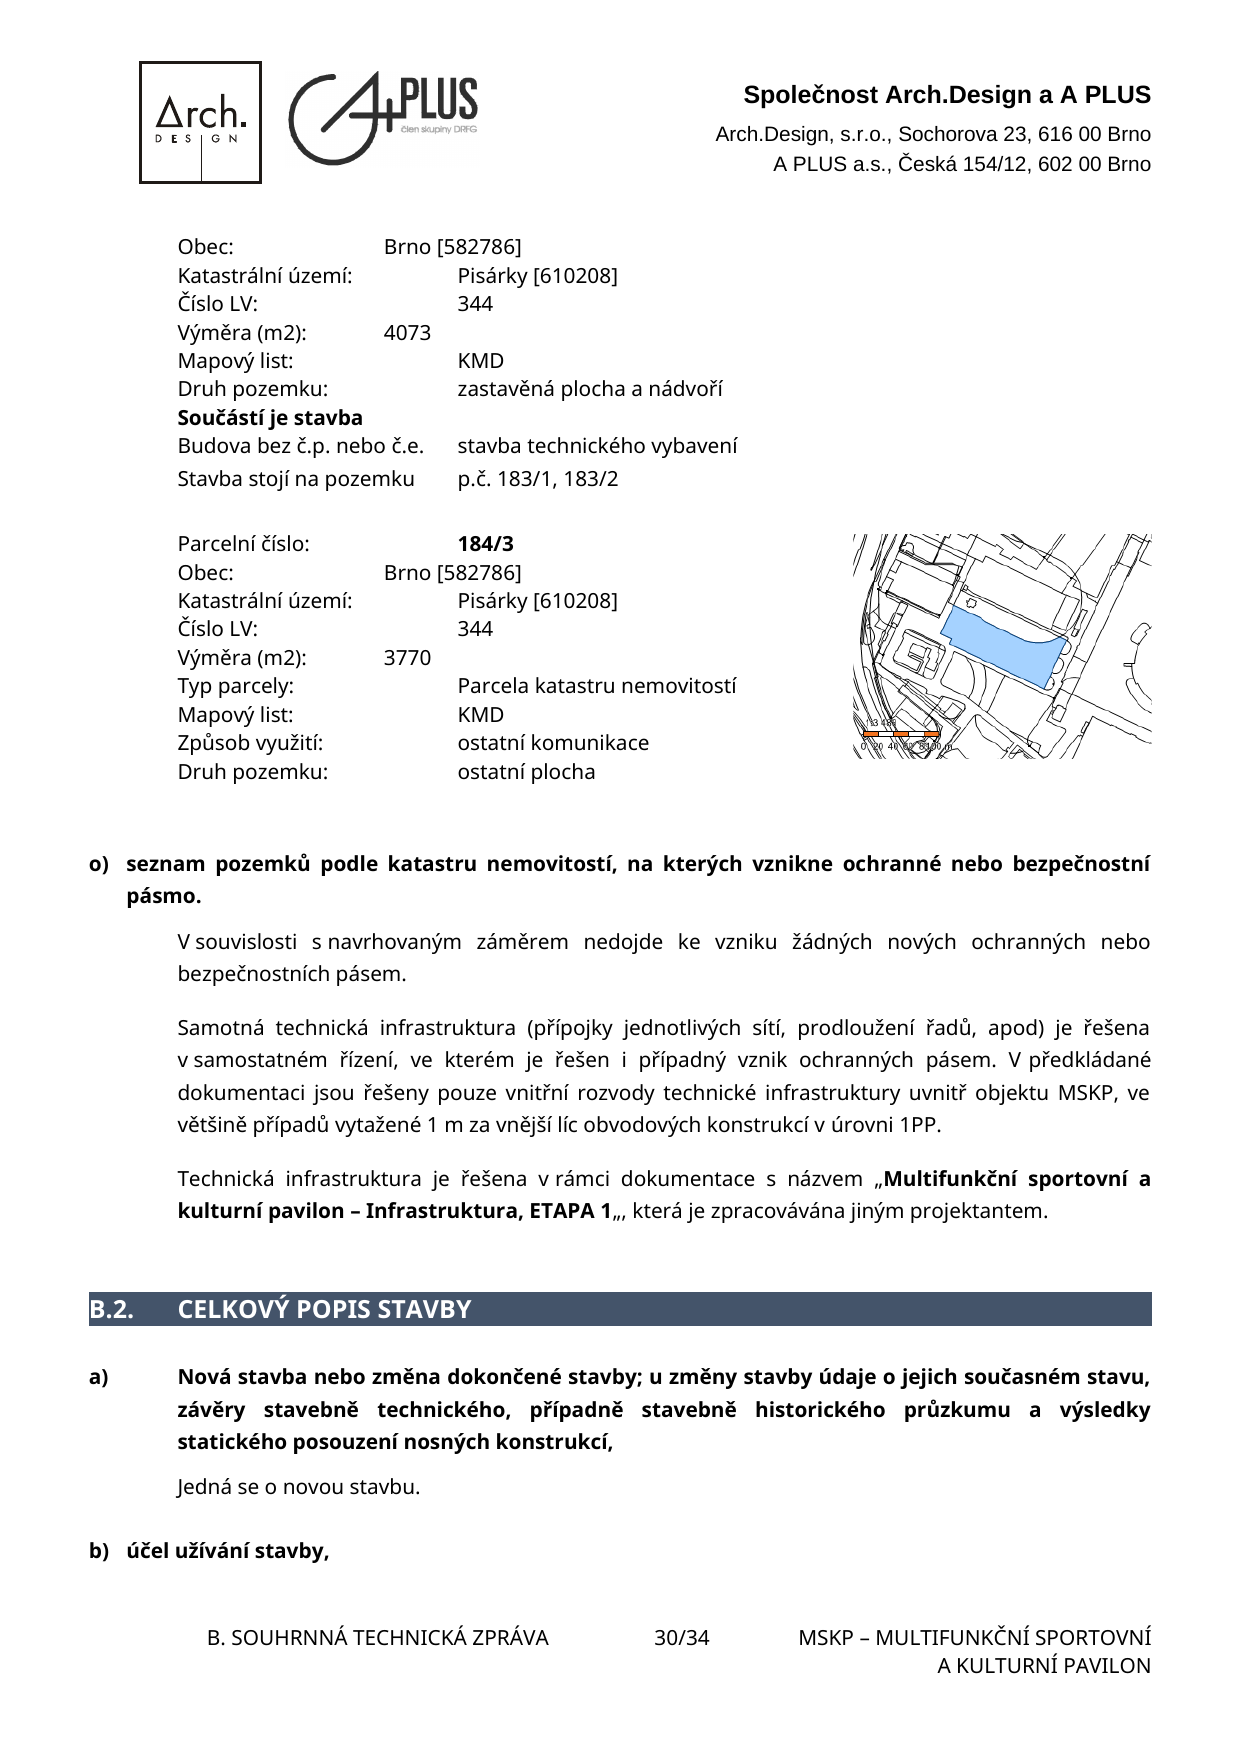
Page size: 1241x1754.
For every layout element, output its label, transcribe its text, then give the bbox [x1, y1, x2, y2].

subtitle účel užívání stavby, [89, 1536, 1152, 1565]
text Obec: Brno [582786] [177, 232, 1152, 261]
text Výměra (m2): 4073 [177, 318, 1152, 346]
text Součástí je stavba [177, 403, 1152, 431]
text Typ parcely: Parcela katastru nemovitostí [177, 671, 853, 700]
picture [853, 534, 1152, 759]
text Číslo LV: 344 [177, 614, 853, 643]
text V souvislosti s navrhovaným záměrem nedojde ke vzniku žádných nových ochranných nebo bezpečnostních pásem. [177, 927, 1152, 988]
text Číslo LV: 344 [177, 289, 1152, 318]
subtitle Nová stavba nebo změna dokončené stavby; u změny stavby údaje o jejich současném stavu, závěry stavebně technického, případně stavebně historického průzkumu a výsledky statického posouzení nosných konstrukcí, [89, 1362, 1152, 1456]
text Způsob využití: ostatní komunikace [177, 728, 853, 757]
subtitle seznam pozemků podle katastru nemovitostí, na kterých vznikne ochranné nebo bezpečnostní pásmo. [89, 849, 1152, 910]
text Mapový list: KMD [177, 346, 1152, 374]
text Technická infrastruktura je řešena v rámci dokumentace s názvem „Multifunkční sportovní a kulturní pavilon – Infrastruktura, ETAPA 1„, která je zpracovávána jiným projektantem. [177, 1164, 1152, 1225]
text Mapový list: KMD [177, 700, 853, 728]
text Katastrální území: Pisárky [610208] [177, 586, 853, 614]
picture [285, 71, 481, 168]
text Stavba stojí na pozemku p.č. 183/1, 183/2 [177, 464, 1152, 492]
text Druh pozemku: zastavěná plocha a nádvoří [177, 374, 1152, 403]
text Obec: Brno [582786] [177, 558, 853, 586]
text Budova bez č.p. nebo č.e. stavba technického vybavení [177, 431, 1152, 460]
text Parcelní číslo: 184/3 [177, 529, 1152, 558]
subtitle Celkový popis stavby [89, 1292, 1152, 1326]
text Katastrální území: Pisárky [610208] [177, 261, 1152, 289]
text Jedná se o novou stavbu. [177, 1472, 1152, 1501]
text Druh pozemku: ostatní plocha [177, 757, 1152, 785]
text Samotná technická infrastruktura (přípojky jednotlivých sítí, prodloužení řadů, apod) je řešena v samostatném řízení, ve kterém je řešen i případný vznik ochranných pásem. V předkládané dokumentaci jsou řešeny pouze vnitřní rozvody technické infrastruktury uvnitř objektu MSKP, ve většině případů vytažené 1 m za vnější líc obvodových konstrukcí v úrovni 1PP. [177, 1013, 1152, 1139]
text Výměra (m2): 3770 [177, 643, 853, 671]
